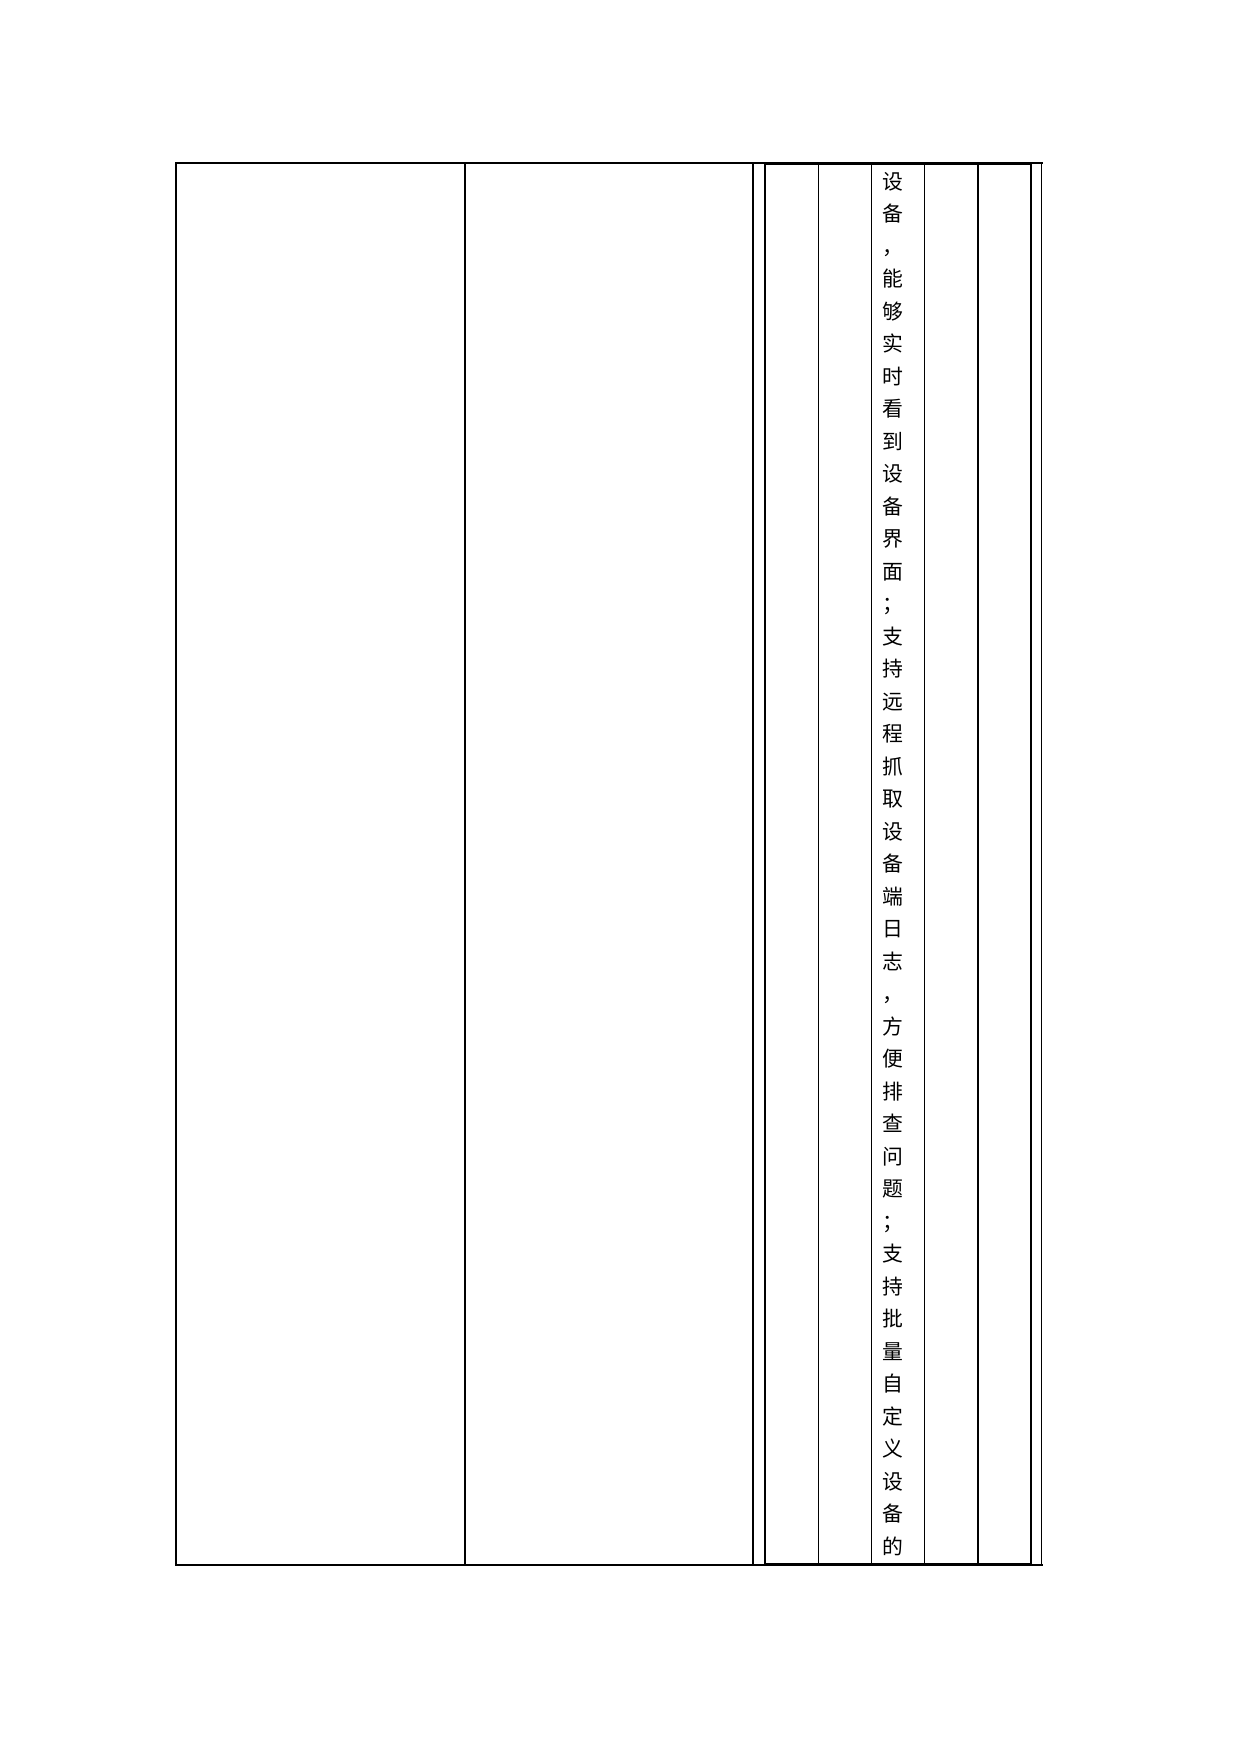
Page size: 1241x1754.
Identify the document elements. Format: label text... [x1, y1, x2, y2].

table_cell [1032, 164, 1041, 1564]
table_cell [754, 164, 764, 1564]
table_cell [979, 165, 1030, 1563]
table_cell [819, 165, 871, 1563]
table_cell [872, 165, 924, 1563]
table_cell 1 [466, 164, 752, 1564]
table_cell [766, 165, 818, 1563]
table_cell [177, 164, 464, 1564]
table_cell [925, 165, 977, 1563]
